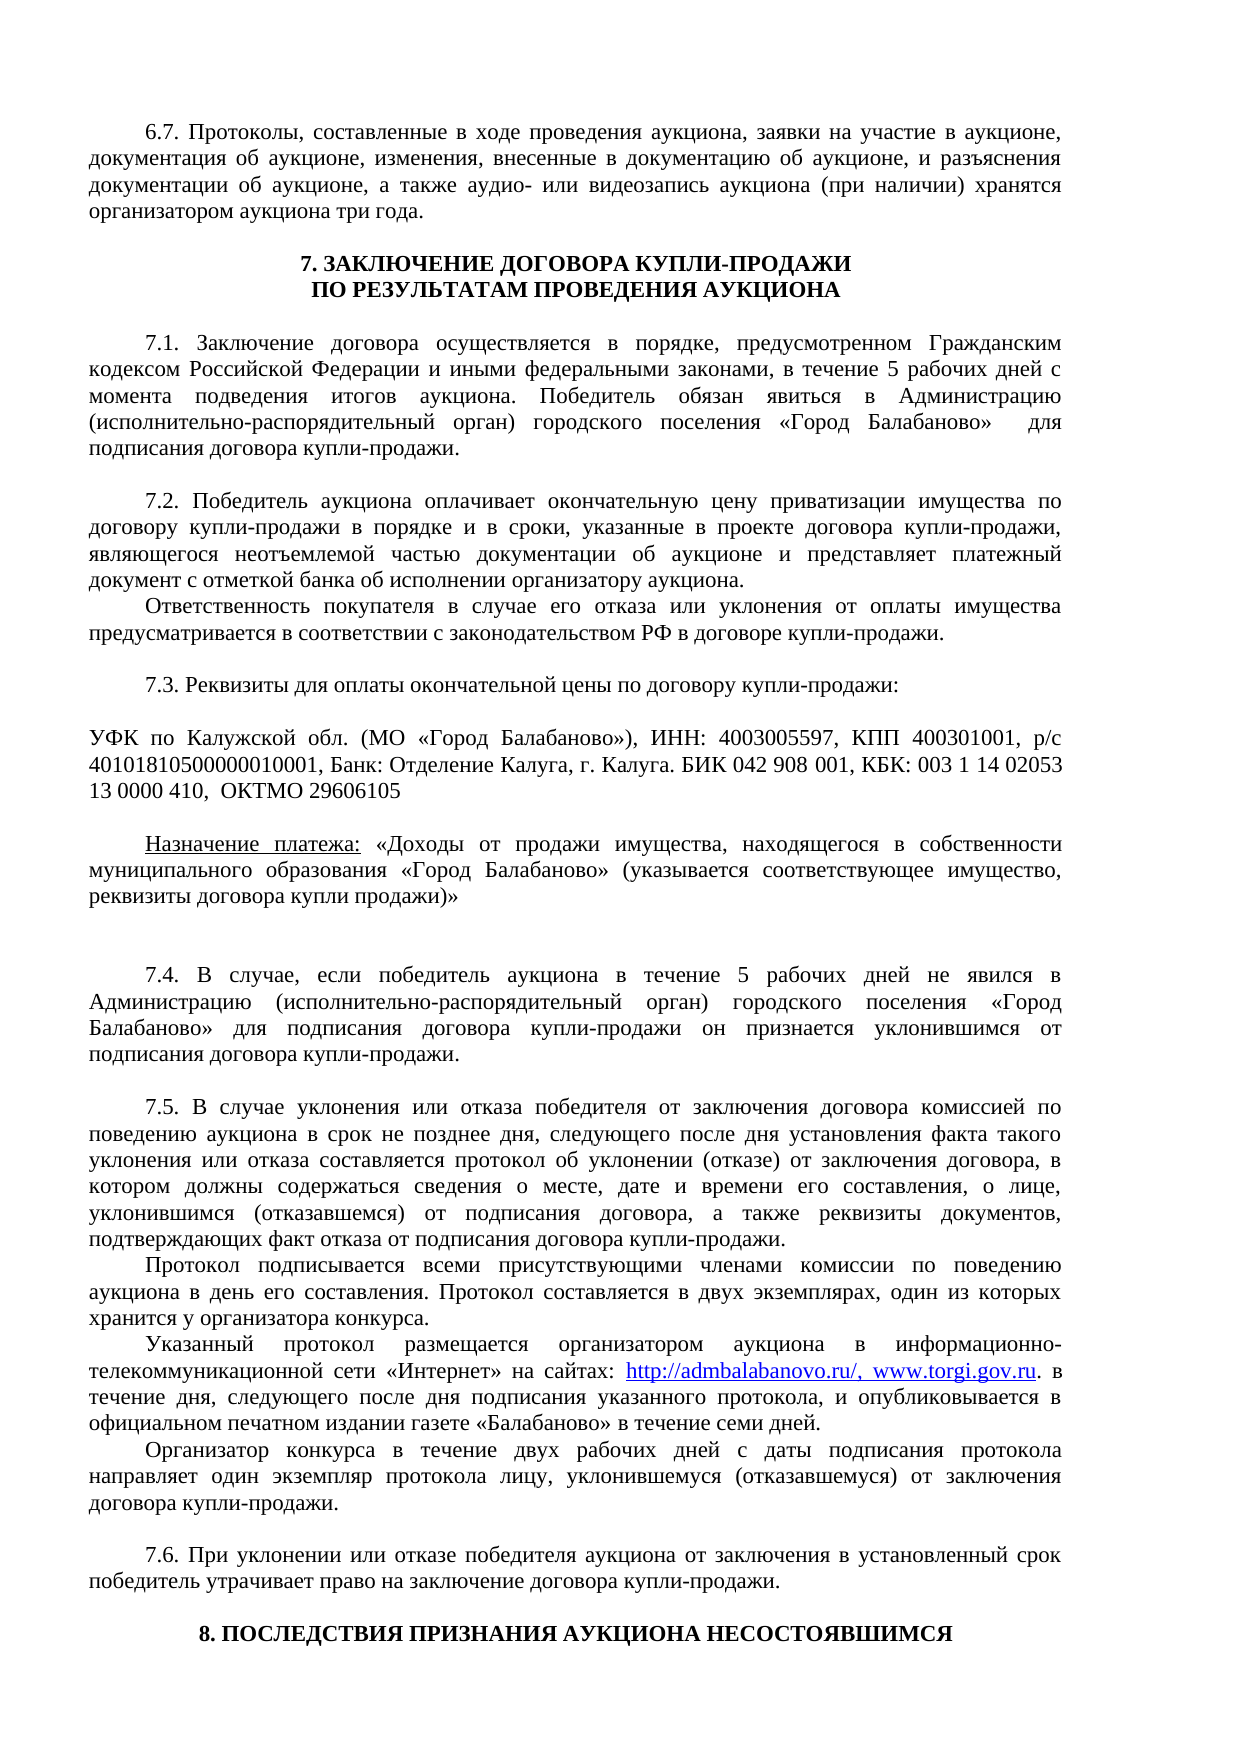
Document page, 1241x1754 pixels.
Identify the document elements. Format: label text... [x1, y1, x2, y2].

text Ответственность покупателя в случае его отказа или уклонения от оплаты имущества предусматривается в соответствии с законодательством РФ в договоре купли-продажи. [89, 592, 1063, 645]
text Назначение платежа: «Доходы от продажи имущества, находящегося в собственности муниципального образования «Город Балабаново» (указывается соответствующее имущество, реквизиты договора купли продажи)» [89, 830, 1063, 909]
text 8. Последствия признания АУКЦИОНА несостоявшимся [89, 1620, 1063, 1647]
text УФК по Калужской обл. (МО «Город Балабаново»), ИНН: 4003005597, КПП 400301001, р/с 40101810500000010001, Банк: Отделение Калуга, г. Калуга. БИК 042 908 001, КБК: 003 1 14 02053 13 0000 410, ОКТМО 29606105 [89, 724, 1063, 803]
text Протокол подписывается всеми присутствующими членами комиссии по поведению аукциона в день его составления. Протокол составляется в двух экземплярах, один из которых хранится у организатора конкурса. [89, 1251, 1063, 1330]
text 7.5. В случае уклонения или отказа победителя от заключения договора комиссией по поведению аукциона в срок не позднее дня, следующего после дня установления факта такого уклонения или отказа составляется протокол об уклонении (отказе) от заключения договора, в котором должны содержаться сведения о месте, дате и времени его составления, о лице, уклонившимся (отказавшемся) от подписания договора, а также реквизиты документов, подтверждающих факт отказа от подписания договора купли-продажи. [89, 1093, 1063, 1251]
text Организатор конкурса в течение двух рабочих дней с даты подписания протокола направляет один экземпляр протокола лицу, уклонившемуся (отказавшемуся) от заключения договора купли-продажи. [89, 1436, 1063, 1515]
text 7.4. В случае, если победитель аукциона в течение 5 рабочих дней не явился в Администрацию (исполнительно-распорядительный орган) городского поселения «Город Балабаново» для подписания договора купли-продажи он признается уклонившимся от подписания договора купли-продажи. [89, 961, 1063, 1067]
text Указанный протокол размещается организатором аукциона в информационно-телекоммуникационной сети «Интернет» на сайтах: http://admbalabanovo.ru/, www.torgi.gov.ru. в течение дня, следующего после дня подписания указанного протокола, и опубликовывается в официальном печатном издании газете «Балабаново» в течение семи дней. [89, 1330, 1063, 1436]
text по результатам проведения АУКЦИОНА [89, 276, 1063, 303]
text 6.7. Протоколы, составленные в ходе проведения аукциона, заявки на участие в аукционе, документация об аукционе, изменения, внесенные в документацию об аукционе, и разъяснения документации об аукционе, а также аудио- или видеозапись аукциона (при наличии) хранятся организатором аукциона три года. [89, 118, 1063, 223]
text 7.6. При уклонении или отказе победителя аукциона от заключения в установленный срок победитель утрачивает право на заключение договора купли-продажи. [89, 1541, 1063, 1594]
text 7.2. Победитель аукциона оплачивает окончательную цену приватизации имущества по договору купли-продажи в порядке и в сроки, указанные в проекте договора купли-продажи, являющегося неотъемлемой частью документации об аукционе и представляет платежный документ с отметкой банка об исполнении организатору аукциона. [89, 487, 1063, 592]
text 7. Заключение договора КУПЛИ-ПРОДАЖИ [89, 250, 1063, 276]
text 7.1. Заключение договора осуществляется в порядке, предусмотренном Гражданским кодексом Российской Федерации и иными федеральными законами, в течение 5 рабочих дней с момента подведения итогов аукциона. Победитель обязан явиться в Администрацию (исполнительно-распорядительный орган) городского поселения «Город Балабаново» для подписания договора купли-продажи. [89, 329, 1063, 461]
text 7.3. Реквизиты для оплаты окончательной цены по договору купли-продажи: [89, 672, 1063, 698]
